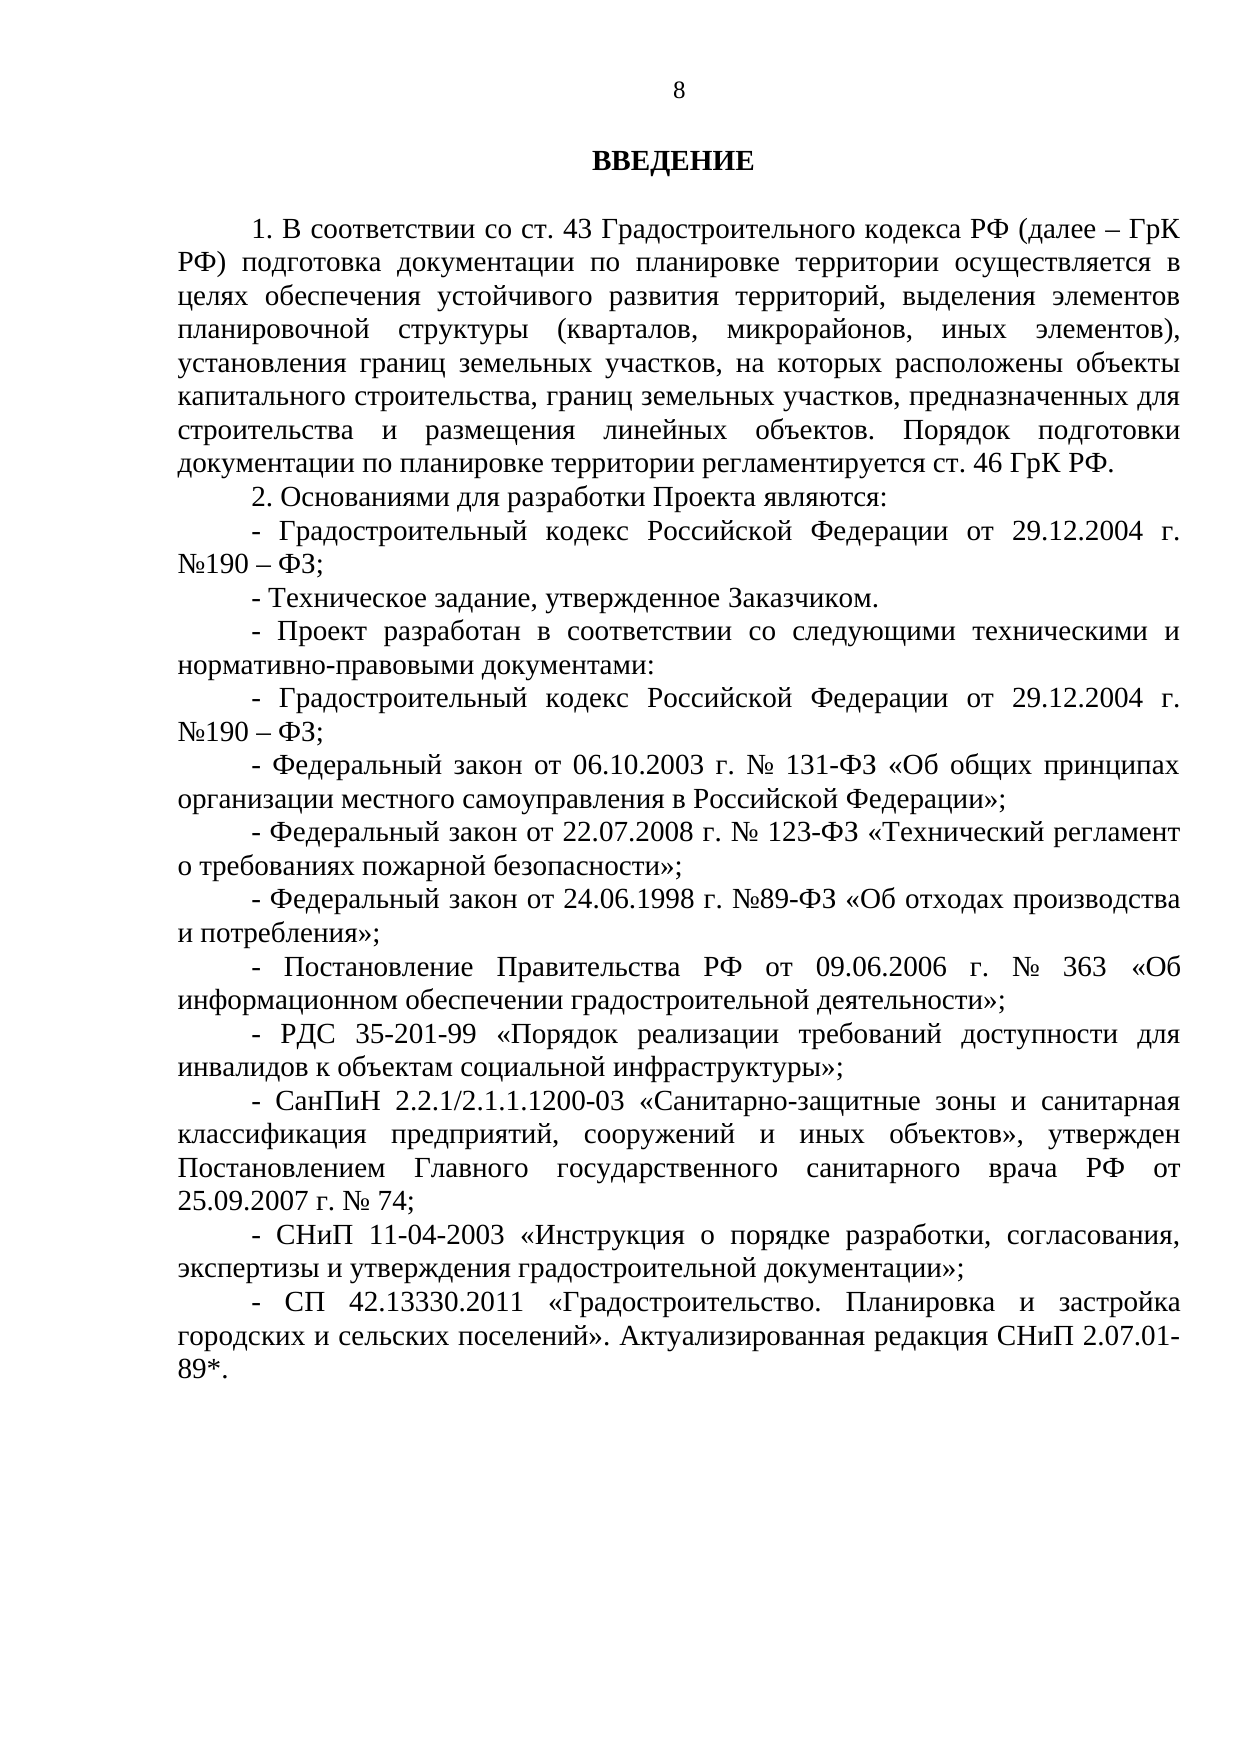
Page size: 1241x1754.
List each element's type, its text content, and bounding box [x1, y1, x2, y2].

text 2. Основаниями для разработки Проекта являются: [177, 479, 1181, 513]
text - Техническое задание, утвержденное Заказчиком. [177, 580, 1181, 613]
text - СанПиН 2.2.1/2.1.1.1200-03 «Санитарно-защитные зоны и санитарная классификация предприятий, сооружений и иных объектов», утвержден Постановлением Главного государственного санитарного врача РФ от 25.09.2007 г. № 74; [177, 1083, 1181, 1217]
text - СП 42.13330.2011 «Градостроительство. Планировка и застройка городских и сельских поселений». Актуализированная редакция СНиП 2.07.01-89*. [177, 1284, 1181, 1385]
text - Постановление Правительства РФ от 09.06.2006 г. № 363 «Об информационном обеспечении градостроительной деятельности»; [177, 949, 1181, 1016]
text - Федеральный закон от 24.06.1998 г. №89-ФЗ «Об отходах производства и потребления»; [177, 882, 1181, 949]
text ВВЕДЕНИЕ [177, 144, 1169, 176]
text - Федеральный закон от 22.07.2008 г. № 123-ФЗ «Технический регламент о требованиях пожарной безопасности»; [177, 814, 1181, 882]
text 1. В соответствии со ст. 43 Градостроительного кодекса РФ (далее – ГрК РФ) подготовка документации по планировке территории осуществляется в целях обеспечения устойчивого развития территорий, выделения элементов планировочной структуры (кварталов, микрорайонов, иных элементов), установления границ земельных участков, на которых расположены объекты капитального строительства, границ земельных участков, предназначенных для строительства и размещения линейных объектов. Порядок подготовки документации по планировке территории регламентируется ст. 46 ГрК РФ. [177, 211, 1181, 479]
text - РДС 35-201-99 «Порядок реализации требований доступности для инвалидов к объектам социальной инфраструктуры»; [177, 1016, 1181, 1083]
text - Проект разработан в соответствии со следующими техническими и нормативно-правовыми документами: [177, 613, 1181, 680]
text - СНиП 11-04-2003 «Инструкция о порядке разработки, согласования, экспертизы и утверждения градостроительной документации»; [177, 1217, 1181, 1284]
text - Градостроительный кодекс Российской Федерации от 29.12.2004 г. №190 – ФЗ; [177, 513, 1181, 580]
text - Федеральный закон от 06.10.2003 г. № 131-ФЗ «Об общих принципах организации местного самоуправления в Российской Федерации»; [177, 747, 1181, 814]
text - Градостроительный кодекс Российской Федерации от 29.12.2004 г. №190 – ФЗ; [177, 680, 1181, 747]
